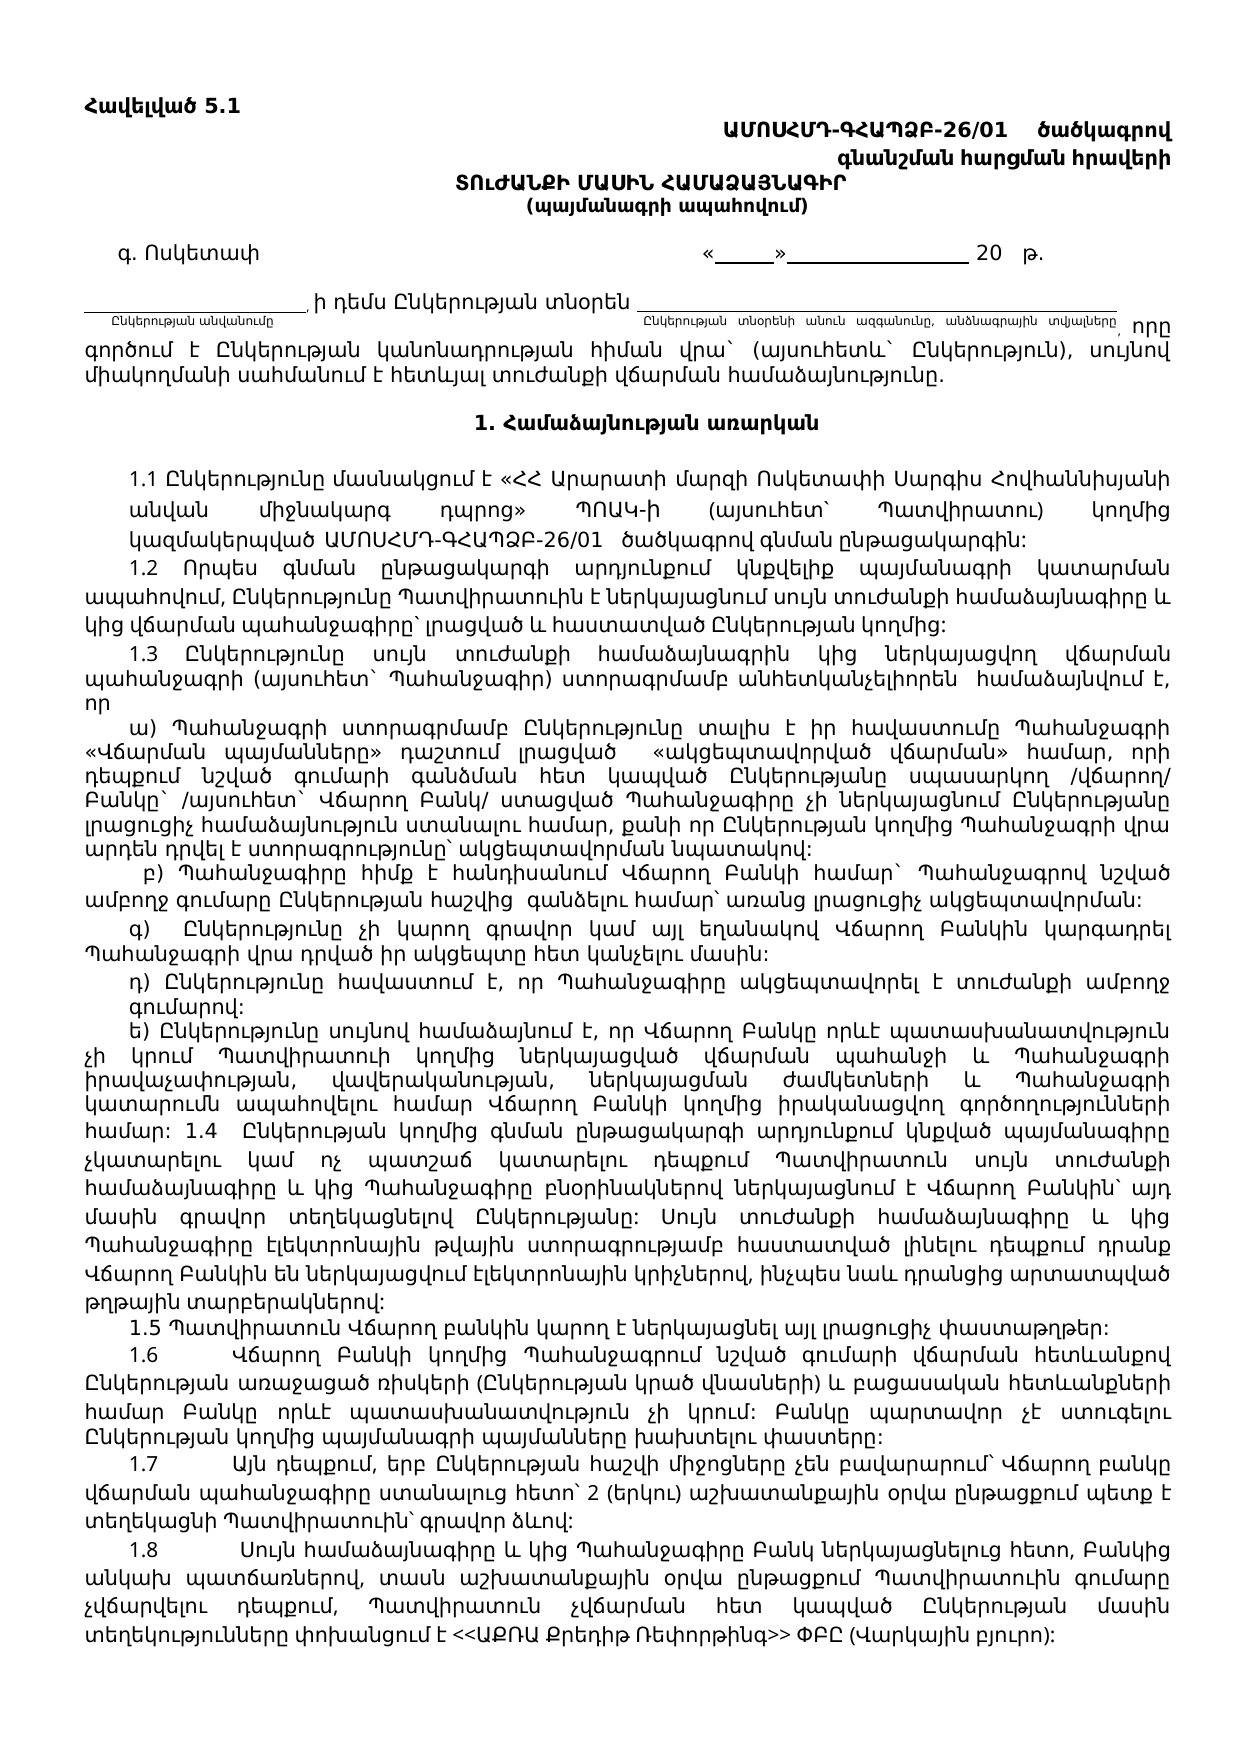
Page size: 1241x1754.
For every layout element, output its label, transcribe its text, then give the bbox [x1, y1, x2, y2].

text , ի դեմս Ընկերության տնօրեն [84, 290, 1171, 314]
text ԱՄՈՍՀՄԴ-ԳՀԱՊՁԲ-26/01 ծածկագրով [84, 118, 1171, 143]
text դ) Ընկերությունը հավաստում է, որ Պահանջագիրը ակցեպտավորել է տուժանքի ամբողջ գումարով: [129, 967, 1171, 1019]
text (պայմանագրի ապահովում) [84, 195, 1171, 217]
text ե) Ընկերությունը սույնով համաձայնում է, որ Վճարող Բանկը որևէ պատասխանատվություն չի կրում Պատվիրատուի կողմից ներկայացված վճարման պահանջի և Պահանջագրի իրավաչափության, վավերականության, ներկայացման ժամկետների և Պահանջագրի կատարումն ապահովելու համար Վճարող Բանկի կողմից իրականացվող գործողությունների համար: 1.4 Ընկերության կողմից գնման ընթացակարգի արդյունքում կնքված պայմանագիրը չկատարելու կամ ոչ պատշաճ կատարելու դեպքում Պատվիրատուն սույն տուժանքի համաձայնագիրը և կից Պահանջագիրը բնօրինակներով ներկայացնում է Վճարող Բանկին` այդ մասին գրավոր տեղեկացնելով Ընկերությանը: Սույն տուժանքի համաձայնագիրը և կից Պահանջագիրը էլեկտրոնային թվային ստորագրությամբ հաստատված լինելու դեպքում դրանք Վճարող Բանկին են ներկայացվում էլեկտրոնային կրիչներով, ինչպես նաև դրանցից արտատպված թղթային տարբերակներով: [84, 1019, 1171, 1316]
list Սույն համաձայնագիրը և կից Պահանջագիրը Բանկ ներկայացնելուց հետո, Բանկից անկախ պատճառներով, տասն աշխատանքային օրվա ընթացքում Պատվիրատուին գումարը չվճարվելու դեպքում, Պատվիրատուն չվճարման հետ կապված Ընկերության մասին տեղեկությունները փոխանցում է <<ԱՔՌԱ Քրեդիթ Ռեփորթինգ>> ՓԲԸ (Վարկային բյուրո): [84, 1535, 1171, 1648]
text ՏՈւԺԱՆՔԻ ՄԱՍԻՆ ՀԱՄԱՁԱՅՆԱԳԻՐ [84, 171, 1171, 195]
text 1.5 Պատվիրատուն Վճարող բանկին կարող է ներկայացնել այլ լրացուցիչ փաստաթղթեր: [129, 1316, 1171, 1340]
text 1. Համաձայնության առարկան [122, 411, 1171, 436]
text գ) Ընկերությունը չի կարող գրավոր կամ այլ եղանակով Վճարող Բանկին կարգադրել Պահանջագրի վրա դրված իր ակցեպտը հետ կանչելու մասին: [84, 914, 1171, 967]
text ա) Պահանջագրի ստորագրմամբ Ընկերությունը տալիս է իր հավաստումը Պահանջագրի «Վճարման պայմանները» դաշտում լրացված «ակցեպտավորված վճարման» համար, որի դեպքում նշված գումարի գանձման հետ կապված Ընկերությանը սպասարկող /վճարող/ Բանկը` /այսուհետ` Վճարող Բանկ/ ստացված Պահանջագիրը չի ներկայացնում Ընկերությանը լրացուցիչ համաձայնություն ստանալու համար, քանի որ Ընկերության կողմից Պահանջագրի վրա արդեն դրվել է ստորագրությունը՝ ակցեպտավորման նպատակով: [84, 716, 1171, 861]
text գնանշման հարցման հրավերի [84, 143, 1171, 171]
text բ) Պահանջագիրը հիմք է հանդիսանում Վճարող Բանկի համար` Պահանջագրով նշված ամբողջ գումարը Ընկերության հաշվից գանձելու համար՝ առանց լրացուցիչ ակցեպտավորման: [84, 861, 1171, 914]
text 1.3 Ընկերությունը սույն տուժանքի համաձայնագրին կից ներկայացվող վճարման պահանջագրի (այսուհետ` Պահանջագիր) ստորագրմամբ անհետկանչելիորեն համաձայնվում է, որ [84, 639, 1171, 716]
list Այն դեպքում, երբ Ընկերության հաշվի միջոցները չեն բավարարում՝ Վճարող բանկը վճարման պահանջագիրը ստանալուց հետո՝ 2 (երկու) աշխատանքային օրվա ընթացքում պետք է տեղեկացնի Պատվիրատուին՝ գրավոր ձևով: [84, 1449, 1171, 1535]
list Վճարող Բանկի կողմից Պահանջագրում նշված գումարի վճարման հետևանքով Ընկերության առաջացած ռիսկերի (Ընկերության կրած վնասների) և բացասական հետևանքների համար Բանկը որևէ պատասխանատվություն չի կրում: Բանկը պարտավոր չէ ստուգելու Ընկերության կողմից պայմանագրի պայմանները խախտելու փաստերը: [84, 1340, 1171, 1449]
text Ընկերության անվանումը Ընկերության տնօրենի անուն ազգանունը, անձնագրային տվյալները, որը գործում է Ընկերության կանոնադրության հիման վրա` (այսուհետև` Ընկերություն), սույնով միակողմանի սահմանում է հետևյալ տուժանքի վճարման համաձայնությունը. [84, 314, 1171, 387]
text գ. Ոսկետափ « » 20 թ. [84, 241, 1171, 266]
text Հավելված 5.1 [84, 66, 1171, 118]
text 1.1 Ընկերությունը մասնակցում է «ՀՀ Արարատի մարզի Ոսկետափի Սարգիս Հովհաննիսյանի անվան միջնակարգ դպրոց» ՊՈԱԿ-ի (այսուհետ` Պատվիրատու) կողմից կազմակերպված ԱՄՈՍՀՄԴ-ԳՀԱՊՁԲ-26/01 ծածկագրով գնման ընթացակարգին: [129, 464, 1171, 553]
text 1.2 Որպես գնման ընթացակարգի արդյունքում կնքվելիք պայմանագրի կատարման ապահովում, Ընկերությունը Պատվիրատուին է ներկայացնում սույն տուժանքի համաձայնագիրը և կից վճարման պահանջագիրը` լրացված և հաստատված Ընկերության կողմից: [84, 553, 1171, 639]
